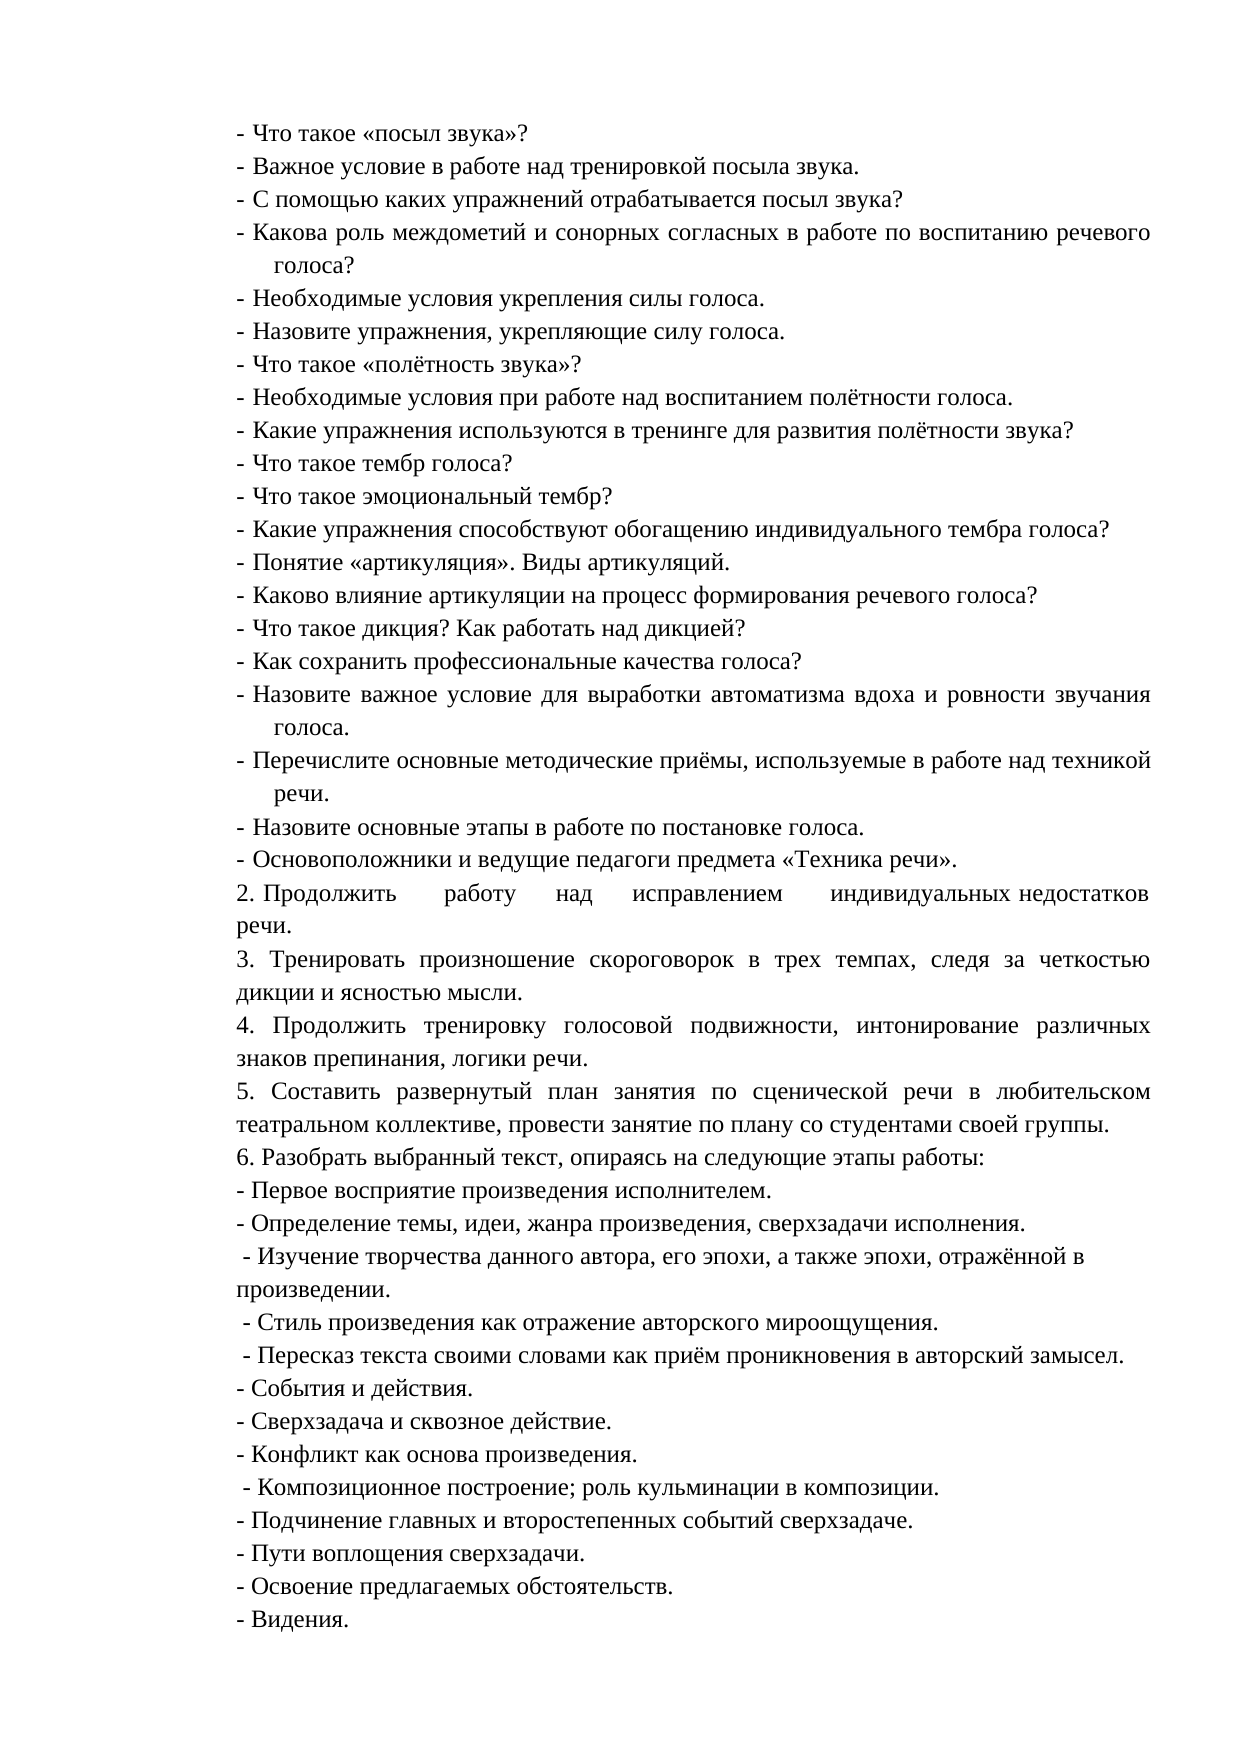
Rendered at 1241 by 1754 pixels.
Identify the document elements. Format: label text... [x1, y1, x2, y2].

list Основоположники и ведущие педагоги предмета «Техника речи». [236, 844, 1152, 873]
text 4. Продолжить тренировку голосовой подвижности, интонирование различных знаков препинания, логики речи. [236, 1010, 1152, 1071]
text - Первое восприятие произведения исполнителем. [236, 1175, 1152, 1203]
text - Изучение творчества данного автора, его эпохи, а также эпохи, отражённой в произведении. [236, 1241, 1152, 1303]
list Какие упражнения способствуют обогащению индивидуального тембра голоса? [236, 514, 1152, 543]
text - Пути воплощения сверхзадачи. [236, 1538, 1152, 1567]
text - Подчинение главных и второстепенных событий сверхзадаче. [236, 1505, 1152, 1534]
list Что такое «полётность звука»? [236, 349, 1152, 378]
list Как сохранить профессиональные качества голоса? [236, 646, 1152, 675]
text - Видения. [236, 1604, 1152, 1633]
list Какова роль междометий и сонорных согласных в работе по воспитанию речевого голоса? [236, 217, 1152, 279]
text 6. Разобрать выбранный текст, опираясь на следующие этапы работы: [236, 1142, 1152, 1171]
text 3. Тренировать произношение скороговорок в трех темпах, следя за четкостью дикции и ясностью мысли. [236, 944, 1152, 1005]
text - Стиль произведения как отражение авторского мироощущения. [236, 1307, 1152, 1336]
list Каково влияние артикуляции на процесс формирования речевого голоса? [236, 580, 1152, 609]
list Что такое эмоциональный тембр? [236, 481, 1152, 510]
list Что такое тембр голоса? [236, 448, 1152, 477]
text - События и действия. [236, 1373, 1152, 1402]
list Что такое «посыл звука»? [236, 118, 1152, 147]
list Перечислите основные методические приёмы, используемые в работе над техникой речи. [236, 746, 1152, 807]
text - Пересказ текста своими словами как приём проникновения в авторский замысел. [236, 1340, 1152, 1369]
list Какие упражнения используются в тренинге для развития полётности звука? [236, 415, 1152, 444]
list Необходимые условия укрепления силы голоса. [236, 283, 1152, 312]
text - Сверхзадача и сквозное действие. [236, 1406, 1152, 1435]
list Назовите важное условие для выработки автоматизма вдоха и ровности звучания голоса. [236, 679, 1152, 741]
list Назовите основные этапы в работе по постановке голоса. [236, 812, 1152, 840]
text 2. Продолжить работу над исправлением индивидуальных недостатков речи. [236, 878, 1152, 939]
text - Конфликт как основа произведения. [236, 1439, 1152, 1468]
text 5. Составить развернутый план занятия по сценической речи в любительском театральном коллективе, провести занятие по плану со студентами своей группы. [236, 1076, 1152, 1137]
list Необходимые условия при работе над воспитанием полётности голоса. [236, 382, 1152, 411]
list Что такое дикция? Как работать над дикцией? [236, 613, 1152, 642]
list Понятие «артикуляция». Виды артикуляций. [236, 547, 1152, 576]
list Важное условие в работе над тренировкой посыла звука. [236, 151, 1152, 180]
list Назовите упражнения, укрепляющие силу голоса. [236, 316, 1152, 345]
text - Композиционное построение; роль кульминации в композиции. [236, 1472, 1152, 1501]
text - Определение темы, идеи, жанра произведения, сверхзадачи исполнения. [236, 1208, 1152, 1237]
list С помощью каких упражнений отрабатывается посыл звука? [236, 184, 1152, 213]
text - Освоение предлагаемых обстоятельств. [236, 1571, 1152, 1600]
